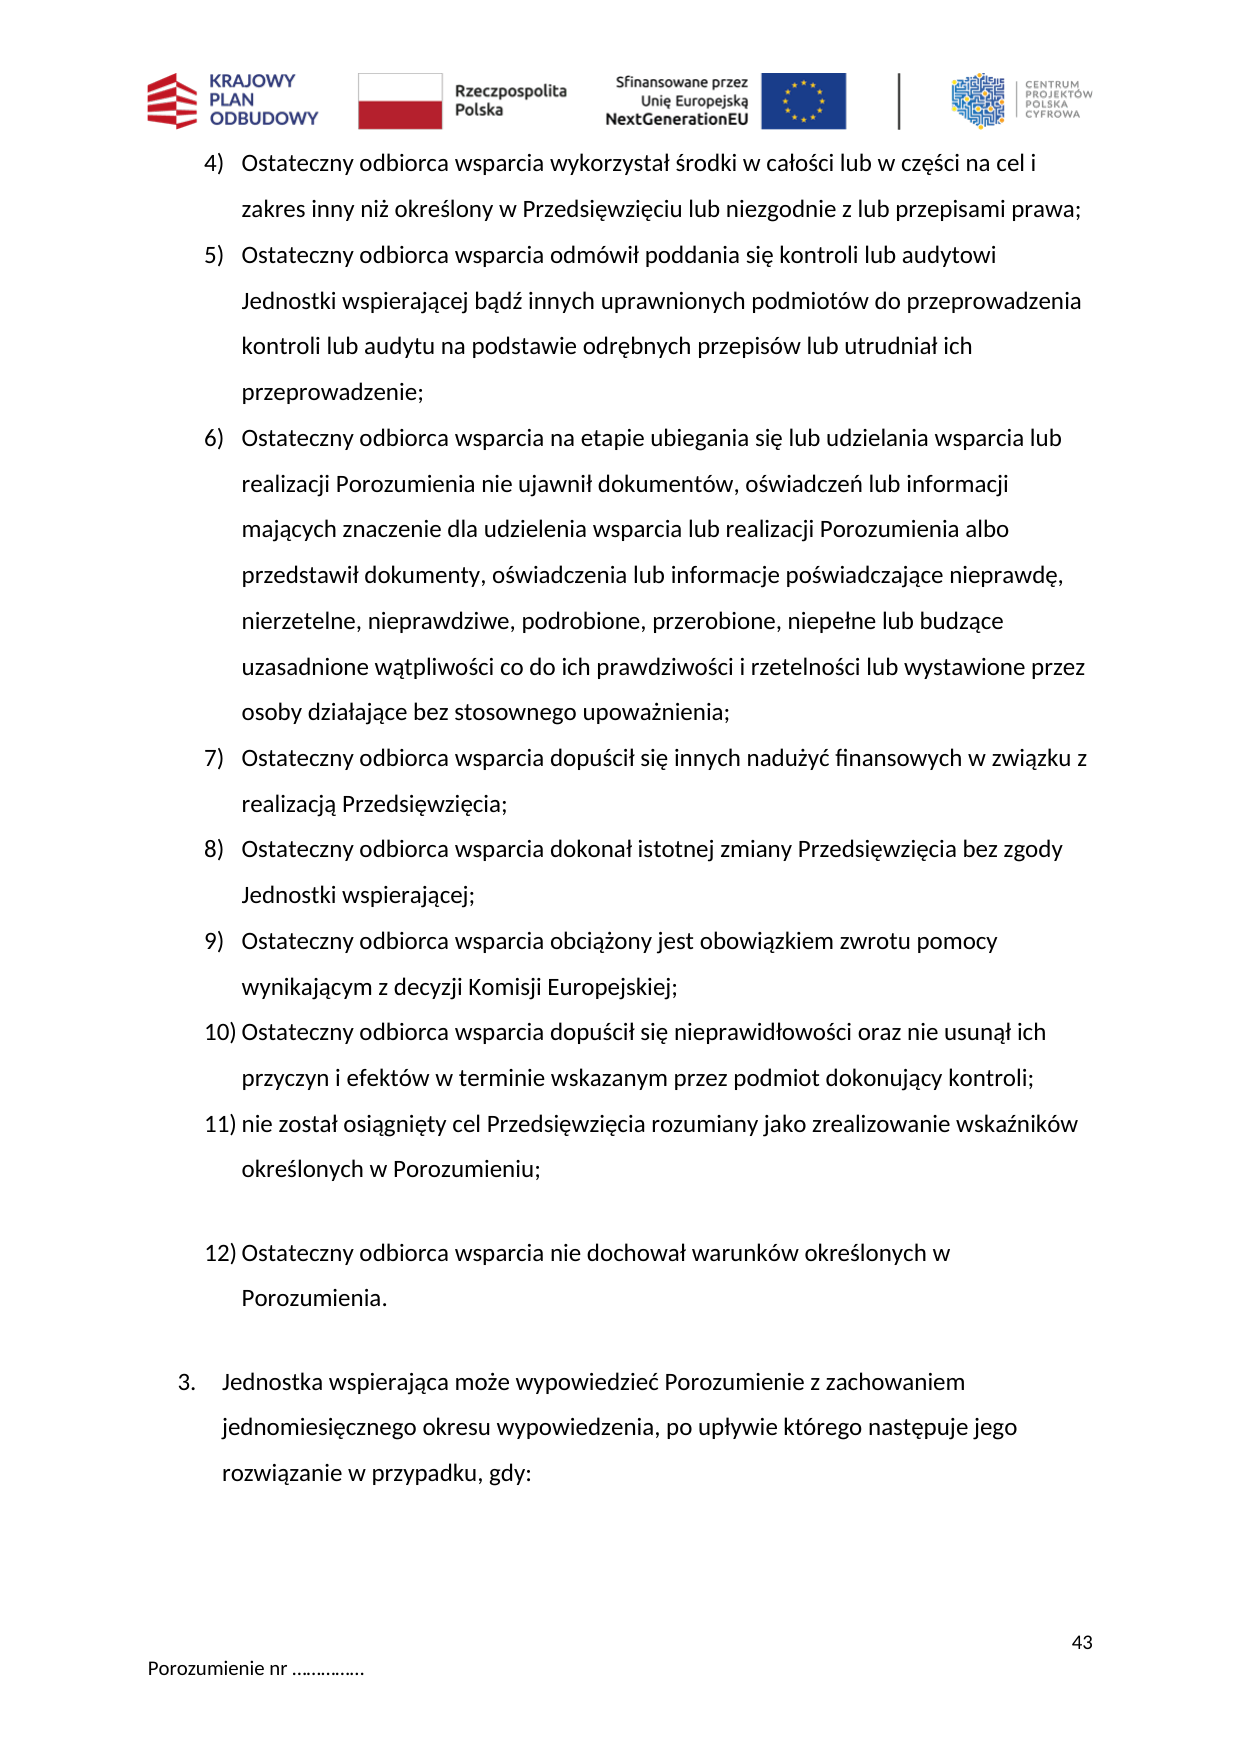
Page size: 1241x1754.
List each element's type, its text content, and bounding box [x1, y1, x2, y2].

list Jednostka wspierająca może wypowiedzieć Porozumienie z zachowaniem jednomiesięcznego okresu wypowiedzenia, po upływie którego następuje jego rozwiązanie w przypadku, gdy: [177, 1366, 1093, 1488]
list nie został osiągnięty cel Przedsięwzięcia rozumiany jako zrealizowanie wskaźników określonych w Porozumieniu; [204, 1108, 1093, 1184]
list Ostateczny odbiorca wsparcia dopuścił się innych nadużyć finansowych w związku z realizacją Przedsięwzięcia; [204, 742, 1093, 818]
list Ostateczny odbiorca wsparcia odmówił poddania się kontroli lub audytowi Jednostki wspierającej bądź innych uprawnionych podmiotów do przeprowadzenia kontroli lub audytu na podstawie odrębnych przepisów lub utrudniał ich przeprowadzenie; [204, 239, 1093, 407]
list Ostateczny odbiorca wsparcia na etapie ubiegania się lub udzielania wsparcia lub realizacji Porozumienia nie ujawnił dokumentów, oświadczeń lub informacji mających znaczenie dla udzielenia wsparcia lub realizacji Porozumienia albo przedstawił dokumenty, oświadczenia lub informacje poświadczające nieprawdę, nierzetelne, nieprawdziwe, podrobione, przerobione, niepełne lub budzące uzasadnione wątpliwości co do ich prawdziwości i rzetelności lub wystawione przez osoby działające bez stosownego upoważnienia; [204, 422, 1093, 727]
list Ostateczny odbiorca wsparcia wykorzystał środki w całości lub w części na cel i zakres inny niż określony w Przedsięwzięciu lub niezgodnie z lub przepisami prawa; [204, 148, 1093, 224]
list Ostateczny odbiorca wsparcia dokonał istotnej zmiany Przedsięwzięcia bez zgody Jednostki wspierającej; [204, 833, 1093, 910]
list Ostateczny odbiorca wsparcia nie dochował warunków określonych w Porozumienia. [204, 1237, 1093, 1313]
picture [147, 73, 1093, 130]
list Ostateczny odbiorca wsparcia dopuścił się nieprawidłowości oraz nie usunął ich przyczyn i efektów w terminie wskazanym przez podmiot dokonujący kontroli; [204, 1016, 1093, 1093]
list Ostateczny odbiorca wsparcia obciążony jest obowiązkiem zwrotu pomocy wynikającym z decyzji Komisji Europejskiej; [204, 925, 1093, 1001]
